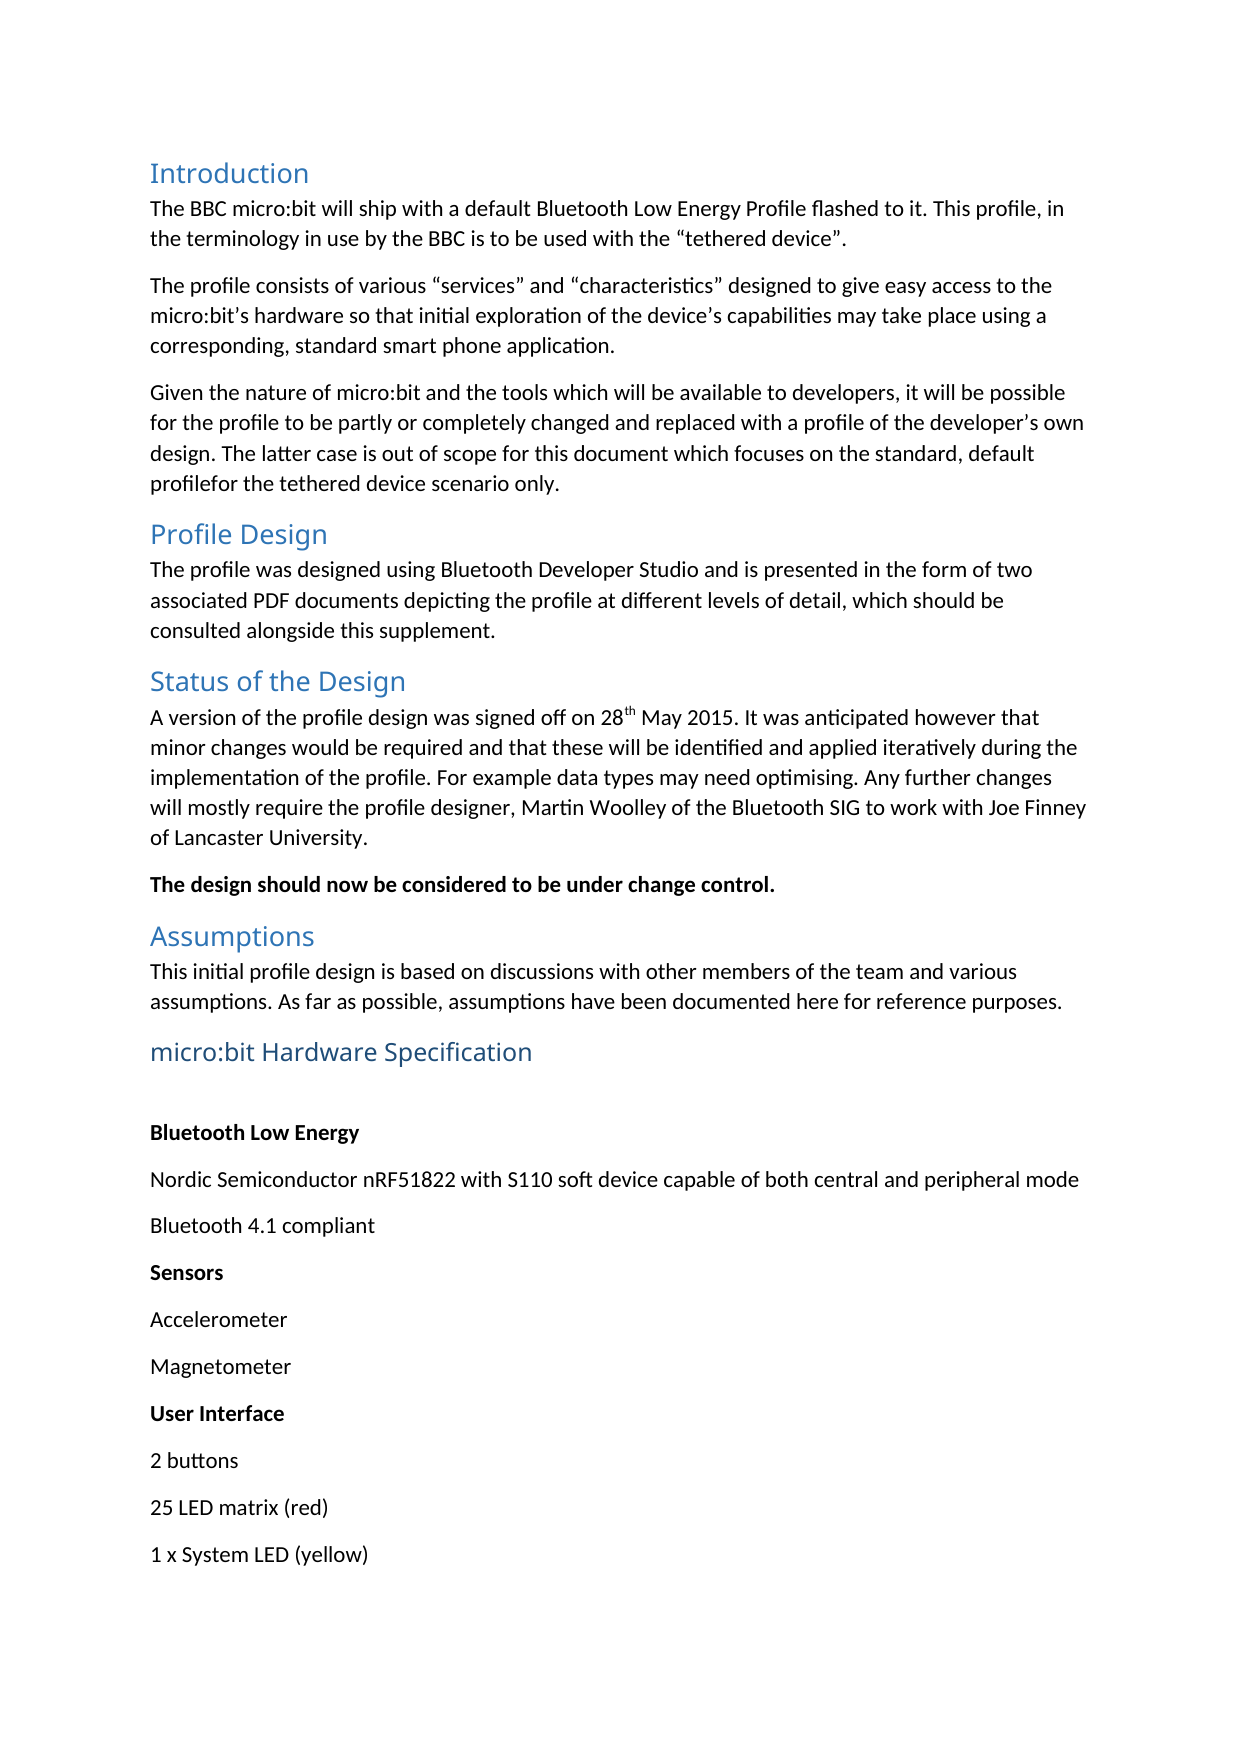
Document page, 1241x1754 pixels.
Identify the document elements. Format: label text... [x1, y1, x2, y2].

text Given the nature of micro:bit and the tools which will be available to developers, it will be possible for the profile to be partly or completely changed and replaced with a profile of the developer’s own design. The latter case is out of scope for this document which focuses on the standard, default profilefor the tethered device scenario only. [150, 378, 1090, 497]
text 1 x System LED (yellow) [150, 1540, 1090, 1568]
text Accelerometer [150, 1305, 1090, 1333]
text Bluetooth 4.1 compliant [150, 1212, 1090, 1239]
text A version of the profile design was signed off on 28th May 2015. It was anticipated however that minor changes would be required and that these will be identified and applied iteratively during the implementation of the profile. For example data types may need optimising. Any further changes will mostly require the profile designer, Martin Woolley of the Bluetooth SIG to work with Joe Finney of Lancaster University. [150, 703, 1090, 852]
text The profile consists of various “services” and “characteristics” designed to give easy access to the micro:bit’s hardware so that initial exploration of the device’s capabilities may take place using a corresponding, standard smart phone application. [150, 271, 1090, 359]
text The design should now be considered to be under change control. [150, 870, 1090, 898]
text Nordic Semiconductor nRF51822 with S110 soft device capable of both central and peripheral mode [150, 1165, 1090, 1193]
text 2 buttons [150, 1446, 1090, 1474]
subtitle micro:bit Hardware Specification [150, 1034, 1090, 1068]
text User Interface [150, 1399, 1090, 1427]
text Magnetometer [150, 1352, 1090, 1380]
subtitle Introduction [150, 154, 1090, 191]
text 25 LED matrix (red) [150, 1493, 1090, 1521]
subtitle Profile Design [150, 516, 1090, 553]
subtitle Status of the Design [150, 663, 1090, 700]
text Sensors [150, 1258, 1090, 1286]
text The profile was designed using Bluetooth Developer Studio and is presented in the form of two associated PDF documents depicting the profile at different levels of detail, which should be consulted alongside this supplement. [150, 556, 1090, 644]
subtitle Assumptions [150, 917, 1090, 954]
text This initial profile design is based on discussions with other members of the team and various assumptions. As far as possible, assumptions have been documented here for reference purposes. [150, 957, 1090, 1015]
text Bluetooth Low Energy [150, 1118, 1090, 1146]
text The BBC micro:bit will ship with a default Bluetooth Low Energy Profile flashed to it. This profile, in the terminology in use by the BBC is to be used with the “tethered device”. [150, 194, 1090, 252]
